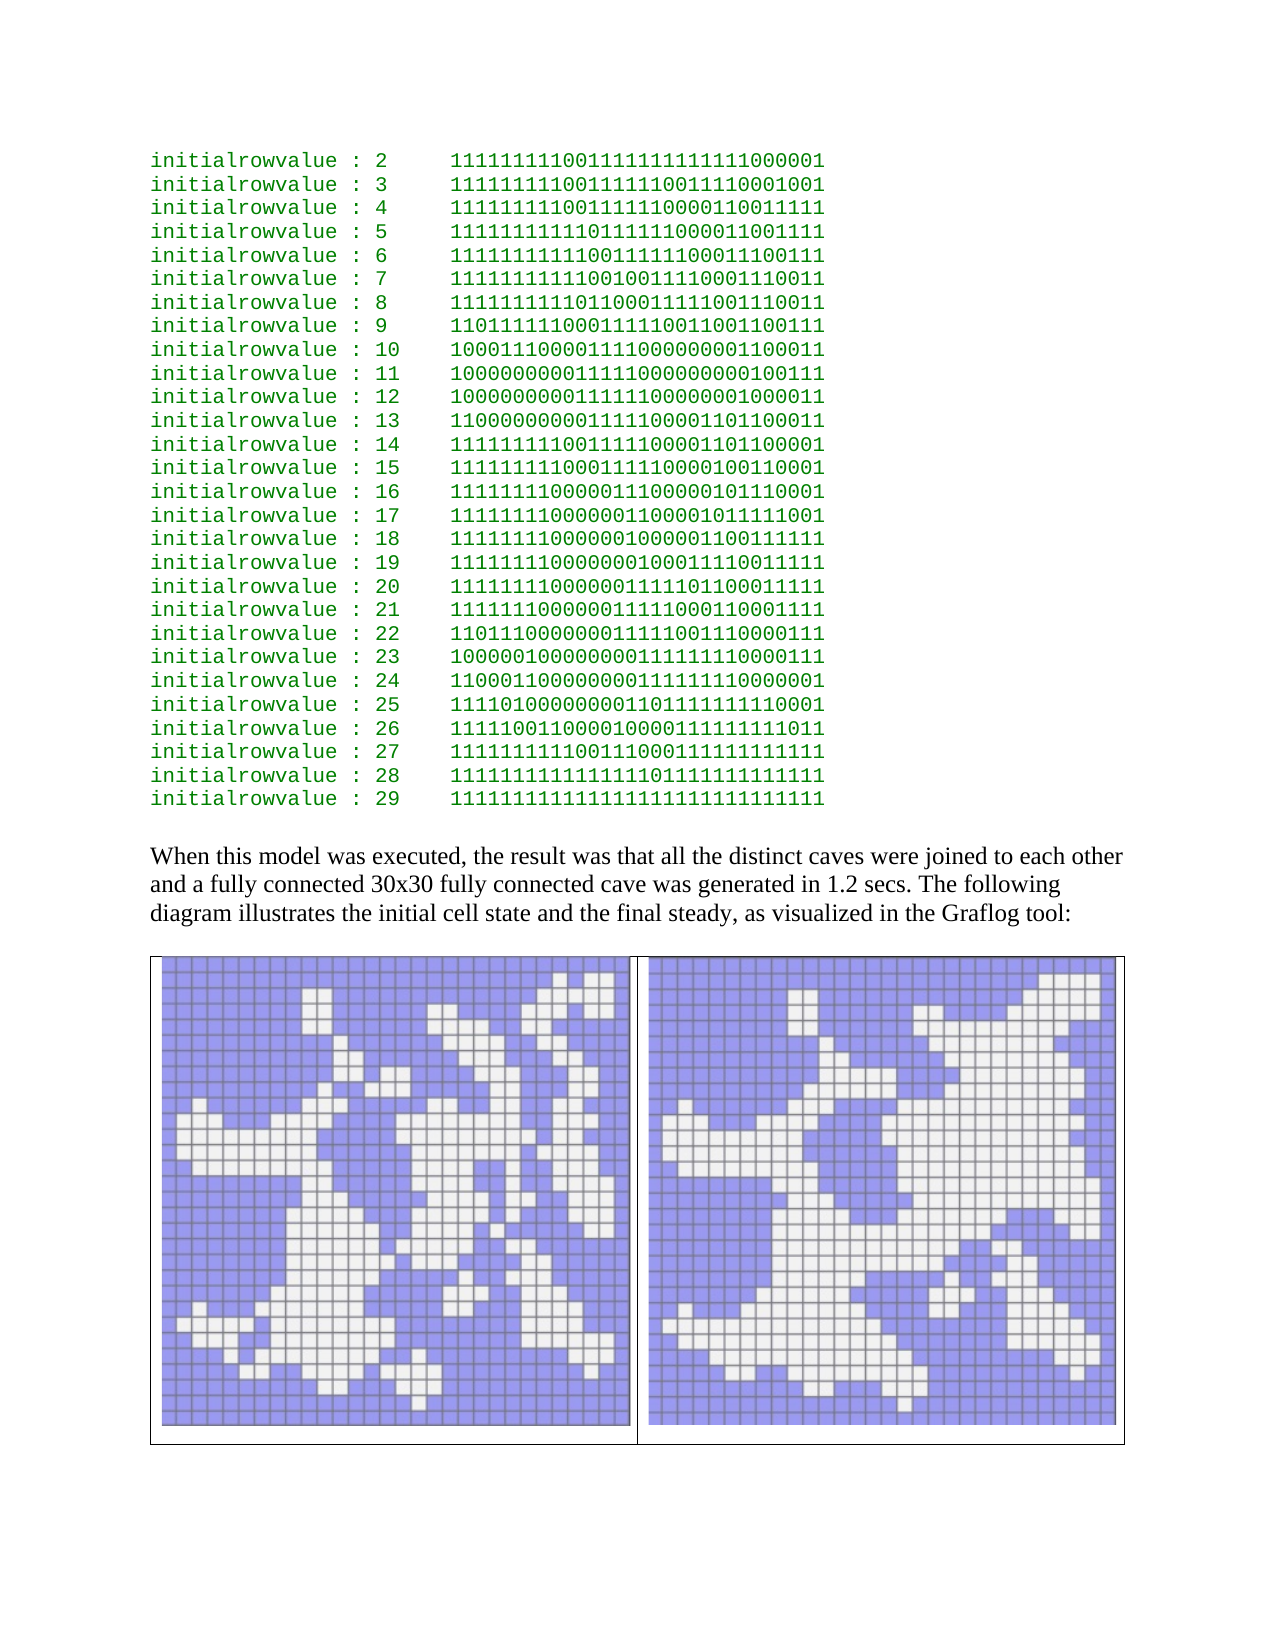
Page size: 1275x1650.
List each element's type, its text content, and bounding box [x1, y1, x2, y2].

table_header [151, 957, 637, 1444]
text initialrowvalue : 17 111111110000001100001011111001 [150, 505, 1125, 528]
picture [648, 956, 1117, 1425]
text initialrowvalue : 23 100000100000000111111110000111 [150, 647, 1125, 670]
text initialrowvalue : 24 110001100000000111111110000001 [150, 670, 1125, 694]
text initialrowvalue : 13 110000000001111100001101100011 [150, 410, 1125, 434]
text initialrowvalue : 8 111111111101100011111001110011 [150, 292, 1125, 316]
text initialrowvalue : 26 111110011000010000111111111011 [150, 717, 1125, 741]
text initialrowvalue : 16 111111110000011100000101110001 [150, 481, 1125, 505]
text initialrowvalue : 12 100000000011111100000001000011 [150, 386, 1125, 410]
text initialrowvalue : 9 110111111000111110011001100111 [150, 316, 1125, 339]
text initialrowvalue : 5 111111111110111111000011001111 [150, 221, 1125, 244]
text initialrowvalue : 2 111111111001111111111111000001 [150, 150, 1125, 174]
table_header [638, 957, 1124, 1444]
text initialrowvalue : 7 111111111110010011110001110011 [150, 268, 1125, 292]
text initialrowvalue : 14 111111111001111100001101100001 [150, 434, 1125, 457]
text initialrowvalue : 18 111111110000001000001100111111 [150, 528, 1125, 552]
text initialrowvalue : 21 111111100000011111000110001111 [150, 599, 1125, 623]
text initialrowvalue : 15 111111111000111110000100110001 [150, 457, 1125, 481]
text initialrowvalue : 29 111111111111111111111111111111 [150, 788, 1125, 812]
text initialrowvalue : 19 111111110000000100011110011111 [150, 552, 1125, 576]
picture [161, 956, 631, 1426]
text initialrowvalue : 20 111111110000001111101100011111 [150, 576, 1125, 599]
text initialrowvalue : 22 110111000000011111001110000111 [150, 623, 1125, 647]
text When this model was executed, the result was that all the distinct caves were joined to each other and a fully connected 30x30 fully connected cave was generated in 1.2 secs. The following diagram illustrates the initial cell state and the final steady, as visualized in the Graflog tool: [150, 841, 1125, 927]
text initialrowvalue : 11 100000000011111000000000100111 [150, 363, 1125, 386]
text initialrowvalue : 28 111111111111111101111111111111 [150, 765, 1125, 788]
text initialrowvalue : 4 111111111001111110000110011111 [150, 197, 1125, 221]
text initialrowvalue : 25 111101000000001101111111110001 [150, 694, 1125, 717]
text initialrowvalue : 10 100011100001111000000001100011 [150, 339, 1125, 363]
text initialrowvalue : 3 111111111001111110011110001001 [150, 174, 1125, 197]
text initialrowvalue : 27 111111111100111000111111111111 [150, 741, 1125, 765]
text initialrowvalue : 6 111111111110011111100011100111 [150, 244, 1125, 268]
